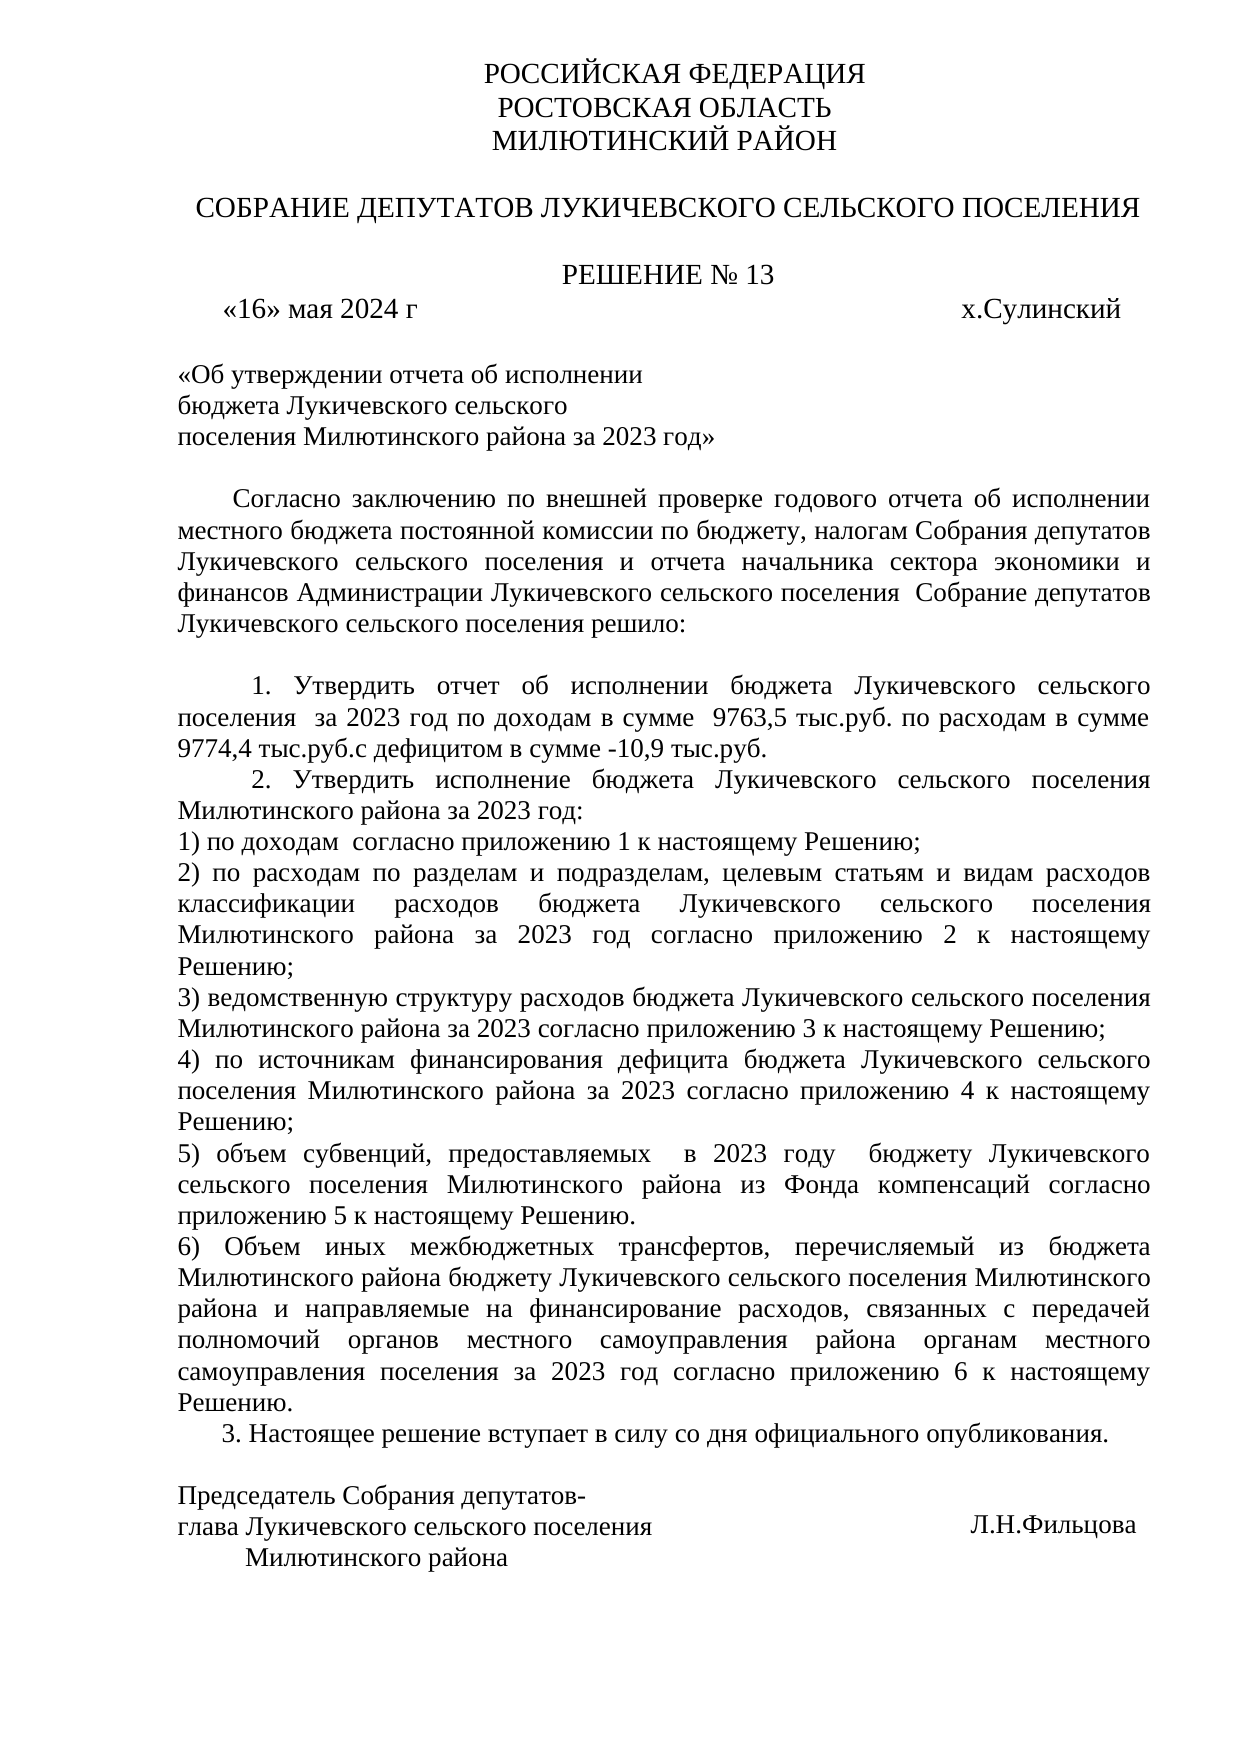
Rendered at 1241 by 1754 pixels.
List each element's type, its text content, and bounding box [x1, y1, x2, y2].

text поселения Милютинского района за 2023 год» [177, 420, 1152, 451]
text 5) объем субвенций, предоставляемых в 2023 году бюджету Лукичевского сельского поселения Милютинского района из Фонда компенсаций согласно приложению 5 к настоящему Решению. [177, 1137, 1152, 1230]
text 4) по источникам финансирования дефицита бюджета Лукичевского сельского поселения Милютинского района за 2023 согласно приложению 4 к настоящему Решению; [177, 1043, 1152, 1137]
text 2. Утвердить исполнение бюджета Лукичевского сельского поселения Милютинского района за 2023 год: [177, 763, 1152, 825]
text РОССИЙСКАЯ ФЕДЕРАЦИЯ [177, 56, 1152, 90]
table_header Л.Н.Фильцова [758, 1479, 1187, 1573]
text 3) ведомственную структуру расходов бюджета Лукичевского сельского поселения Милютинского района за 2023 согласно приложению 3 к настоящему Решению; [177, 981, 1152, 1043]
text 1. Утвердить отчет об исполнении бюджета Лукичевского сельского поселения за 2023 год по доходам в сумме 9763,5 тыс.руб. по расходам в сумме 9774,4 тыс.руб.с дефицитом в сумме -10,9 тыс.руб. [177, 669, 1152, 763]
text Согласно заключению по внешней проверке годового отчета об исполнении местного бюджета постоянной комиссии по бюджету, налогам Собрания депутатов Лукичевского сельского поселения и отчета начальника сектора экономики и финансов Администрации Лукичевского сельского поселения Собрание депутатов Лукичевского сельского поселения решило: [177, 483, 1152, 638]
text «16» мая 2024 г х.Сулинский [177, 291, 1152, 324]
text СОБРАНИЕ ДЕПУТАТОВ ЛУКИЧЕВСКОГО СЕЛЬСКОГО ПОСЕЛЕНИЯ [177, 190, 1152, 224]
text бюджета Лукичевского сельского [177, 389, 1152, 420]
text «Об утверждении отчета об исполнении [177, 358, 1152, 389]
text РЕШЕНИЕ № 13 [177, 257, 1152, 291]
text 6) Объем иных межбюджетных трансфертов, перечисляемый из бюджета Милютинского района бюджету Лукичевского сельского поселения Милютинского района и направляемые на финансирование расходов, связанных с передачей полномочий органов местного самоуправления района органам местного самоуправления поселения за 2023 год согласно приложению 6 к настоящему Решению. [177, 1230, 1152, 1417]
text 3. Настоящее решение вступает в силу со дня официального опубликования. [177, 1417, 1152, 1448]
text 1) по доходам согласно приложению 1 к настоящему Решению; [177, 825, 1152, 856]
text 2) по расходам по разделам и подразделам, целевым статьям и видам расходов классификации расходов бюджета Лукичевского сельского поселения Милютинского района за 2023 год согласно приложению 2 к настоящему Решению; [177, 856, 1152, 981]
table_header Председатель Собрания депутатов- глава Лукичевского сельского поселения Милютинского района [166, 1479, 758, 1573]
text РОСТОВСКАЯ ОБЛАСТЬ [177, 90, 1152, 123]
text МИЛЮТИНСКИЙ РАЙОН [177, 123, 1152, 157]
